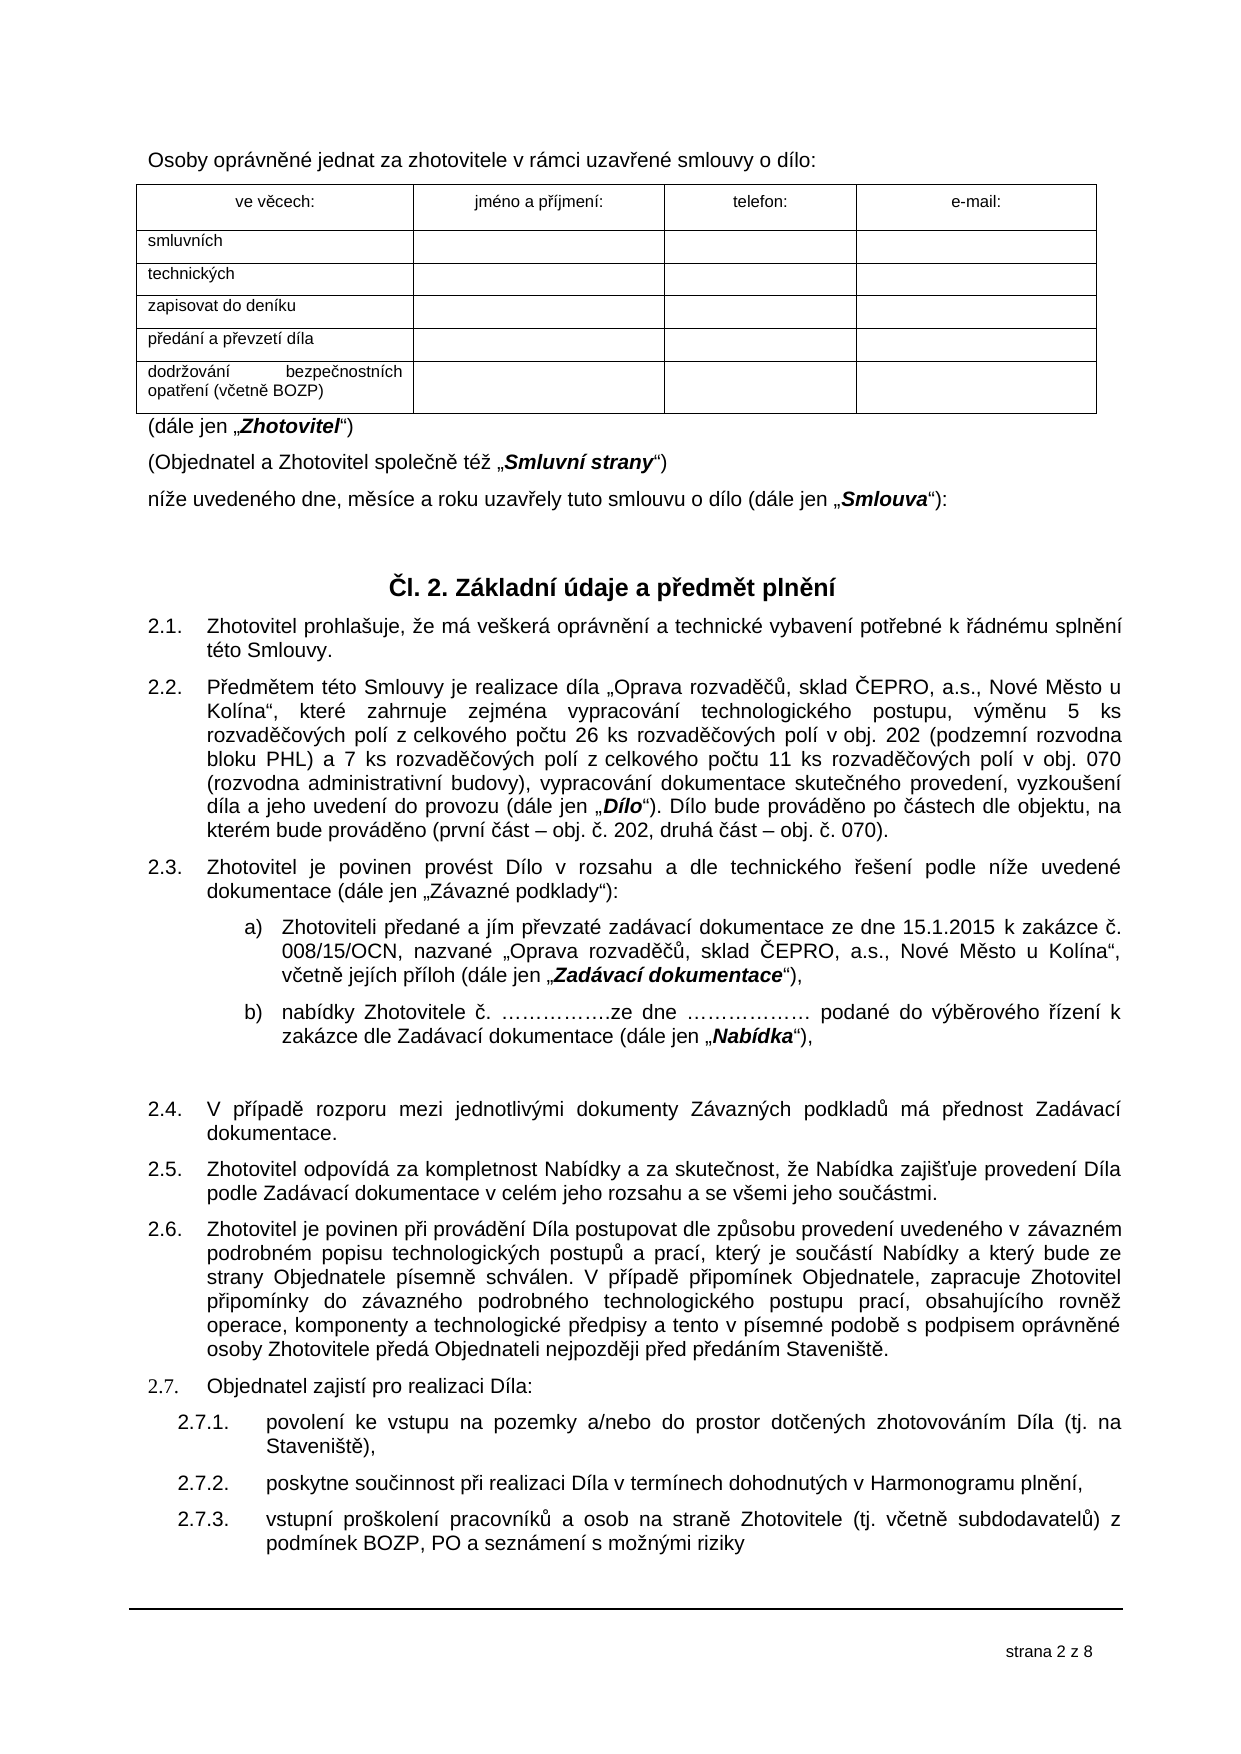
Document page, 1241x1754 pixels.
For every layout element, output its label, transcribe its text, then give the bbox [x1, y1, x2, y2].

text Zhotovitel prohlašuje, že má veškerá oprávnění a technické vybavení potřebné k řádnému splnění této Smlouvy. [148, 614, 1122, 662]
table_cell [414, 362, 664, 412]
table_cell zapisovat do deníku [137, 296, 413, 328]
list nabídky Zhotovitele č. …………….ze dne ……………… podané do výběrového řízení k zakázce dle Zadávací dokumentace (dále jen „Nabídka“), [244, 999, 1122, 1047]
table_cell [665, 264, 856, 295]
text povolení ke vstupu na pozemky a/nebo do prostor dotčených zhotovováním Díla (tj. na Staveniště), [177, 1410, 1122, 1458]
text Základní údaje a předmět plnění [102, 573, 1122, 602]
table_cell [665, 231, 856, 262]
text Zhotovitel odpovídá za kompletnost Nabídky a za skutečnost, že Nabídka zajišťuje provedení Díla podle Zadávací dokumentace v celém jeho rozsahu a se všemi jeho součástmi. [148, 1157, 1122, 1205]
table_cell [857, 264, 1096, 295]
text Zhotovitel je povinen při provádění Díla postupovat dle způsobu provedení uvedeného v závazném podrobném popisu technologických postupů a prací, který je součástí Nabídky a který bude ze strany Objednatele písemně schválen. V případě připomínek Objednatele, zapracuje Zhotovitel připomínky do závazného podrobného technologického postupu prací, obsahujícího rovněž operace, komponenty a technologické předpisy a tento v písemné podobě s podpisem oprávněné osoby Zhotovitele předá Objednateli nejpozději před předáním Staveniště. [148, 1217, 1122, 1361]
table_cell [414, 264, 664, 295]
list níže uvedeného dne, měsíce a roku uzavřely tuto smlouvu o dílo (dále jen „Smlouva“): [148, 486, 1122, 510]
table_cell [665, 296, 856, 328]
table_cell smluvních [137, 231, 413, 262]
table_header ve věcech: [137, 185, 413, 230]
table_header telefon: [665, 185, 856, 230]
text Zhotovitel je povinen provést Dílo v rozsahu a dle technického řešení podle níže uvedené dokumentace (dále jen „Závazné podklady“): [148, 855, 1122, 903]
table_cell [665, 362, 856, 412]
table_cell [414, 231, 664, 262]
list Zhotoviteli předané a jím převzaté zadávací dokumentace ze dne 15.1.2015 k zakázce č. 008/15/OCN, nazvané „Oprava rozvaděčů, sklad ČEPRO, a.s., Nové Město u Kolína“, včetně jejích příloh (dále jen „Zadávací dokumentace“), [244, 915, 1122, 987]
text poskytne součinnost při realizaci Díla v termínech dohodnutých v Harmonogramu plnění, [177, 1471, 1122, 1494]
text Objednatel zajistí pro realizaci Díla: [148, 1373, 1122, 1398]
table_cell předání a převzetí díla [137, 329, 413, 361]
table_cell [857, 296, 1096, 328]
table_cell [414, 329, 664, 361]
table_cell [414, 296, 664, 328]
table_cell [857, 329, 1096, 361]
table_header jméno a příjmení: [414, 185, 664, 230]
text V případě rozporu mezi jednotlivými dokumenty Závazných podkladů má přednost Zadávací dokumentace. [148, 1096, 1122, 1144]
text vstupní proškolení pracovníků a osob na straně Zhotovitele (tj. včetně subdodavatelů) z podmínek BOZP, PO a seznámení s možnými riziky [177, 1507, 1122, 1555]
text Předmětem této Smlouvy je realizace díla „Oprava rozvaděčů, sklad ČEPRO, a.s., Nové Město u Kolína“, které zahrnuje zejména vypracování technologického postupu, výměnu 5 ks rozvaděčových polí z celkového počtu 26 ks rozvaděčových polí v obj. 202 (podzemní rozvodna bloku PHL) a 7 ks rozvaděčových polí z celkového počtu 11 ks rozvaděčových polí v obj. 070 (rozvodna administrativní budovy), vypracování dokumentace skutečného provedení, vyzkoušení díla a jeho uvedení do provozu (dále jen „Dílo“). Dílo bude prováděno po částech dle objektu, na kterém bude prováděno (první část – obj. č. 202, druhá část – obj. č. 070). [148, 674, 1122, 842]
text Osoby oprávněné jednat za zhotovitele v rámci uzavřené smlouvy o dílo: [148, 148, 1122, 172]
table_header e-mail: [857, 185, 1096, 230]
table_cell [857, 231, 1096, 262]
table_cell [665, 329, 856, 361]
table_cell [857, 362, 1096, 412]
table_cell technických [137, 264, 413, 295]
table_cell dodržování bezpečnostních opatření (včetně BOZP) [137, 362, 413, 412]
list (dále jen „Zhotovitel“) [148, 413, 1122, 437]
list (Objednatel a Zhotovitel společně též „Smluvní strany“) [148, 450, 1122, 474]
